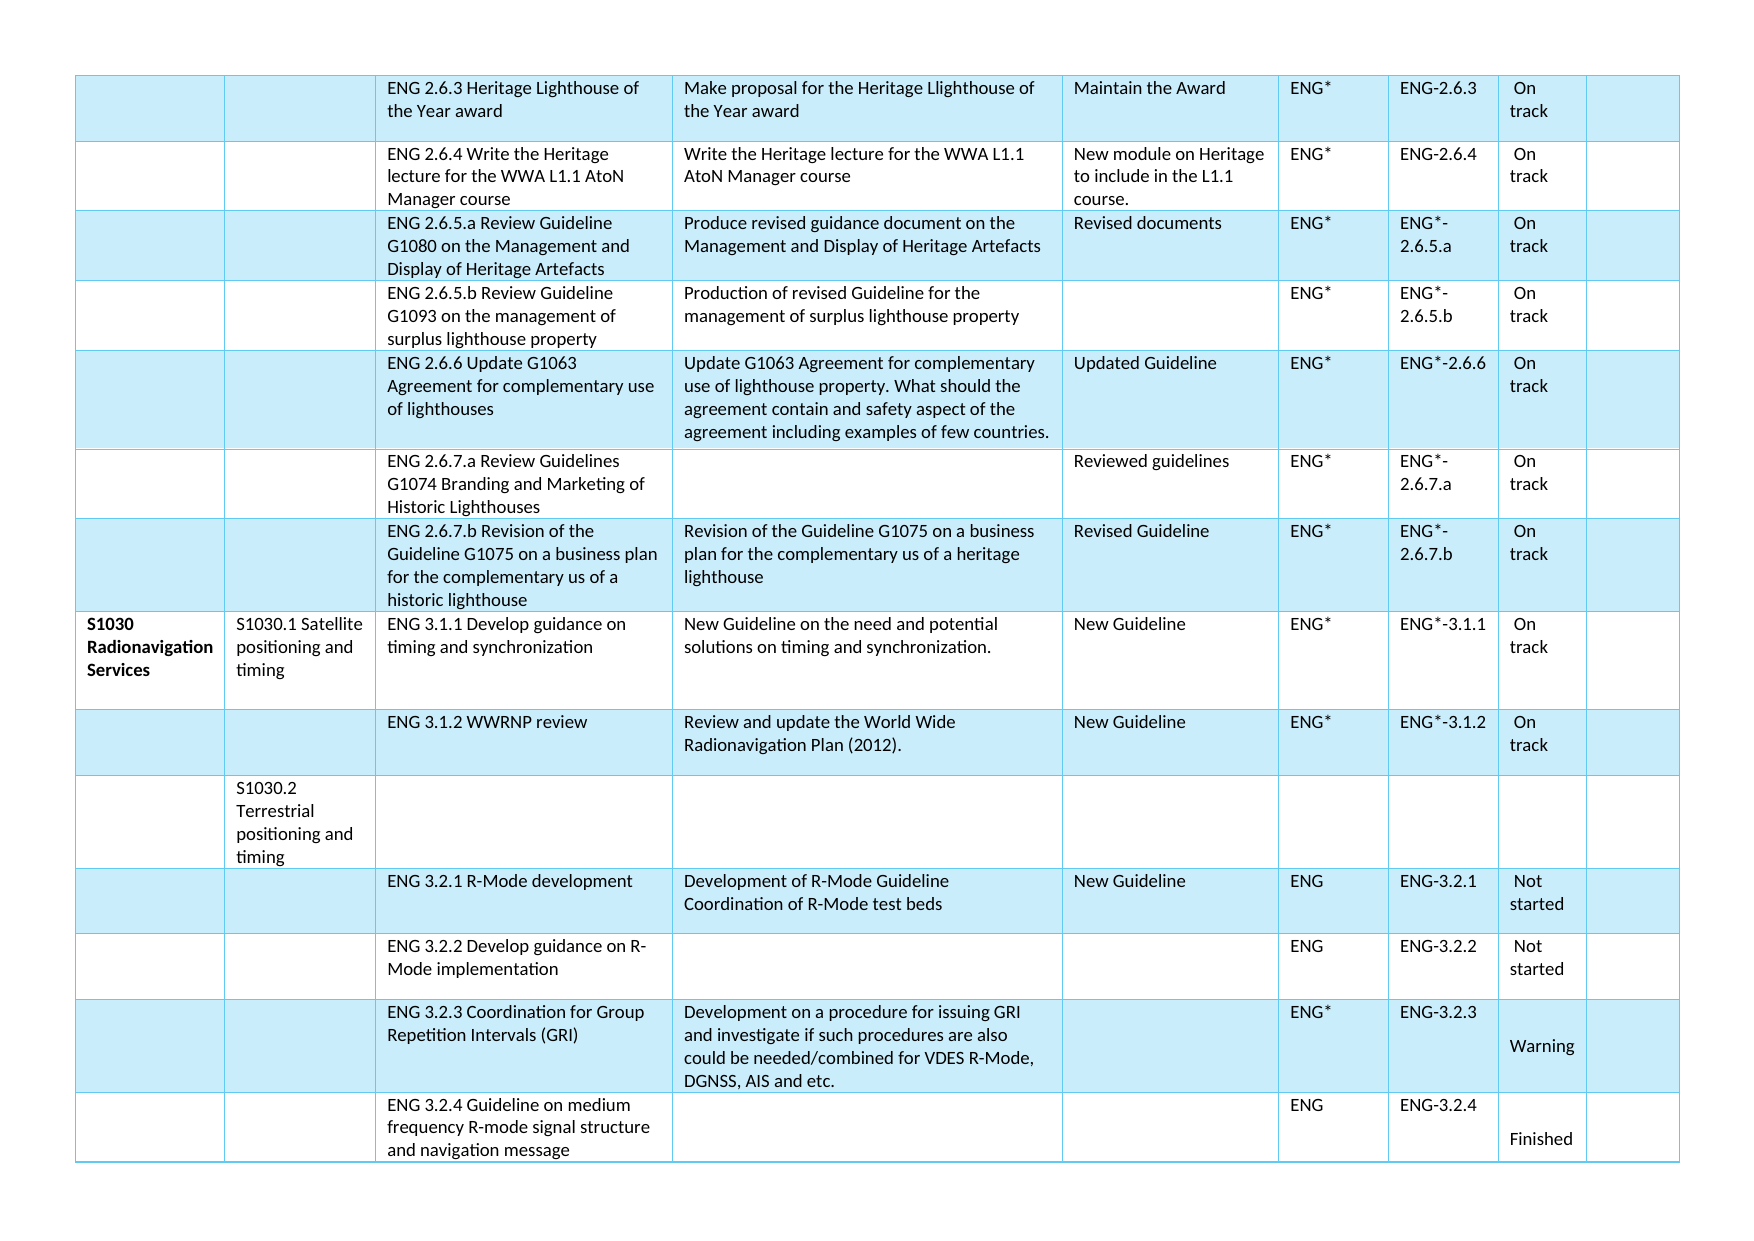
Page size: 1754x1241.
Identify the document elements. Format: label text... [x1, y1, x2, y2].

table_cell On track [1499, 211, 1586, 280]
table_cell Produce revised guidance document on the Management and Display of Heritage Artefacts [673, 211, 1062, 280]
table_cell [76, 1000, 224, 1092]
table_cell [225, 142, 375, 210]
table_cell [76, 869, 224, 933]
table_cell ENG 2.6.7.a Review Guidelines G1074 Branding and Marketing of Historic Lighthouses [376, 450, 672, 518]
table_cell [376, 776, 672, 868]
table_cell [76, 776, 224, 868]
table_cell [225, 281, 375, 350]
table_cell Not started [1499, 869, 1586, 933]
table_cell On track [1499, 76, 1586, 141]
table_cell ENG*-2.6.7.a [1389, 450, 1498, 518]
table_cell New Guideline on the need and potential solutions on timing and synchronization. [673, 612, 1062, 709]
table_cell [1587, 869, 1679, 933]
table_cell ENG*-2.6.5.b [1389, 281, 1498, 350]
table_cell [76, 519, 224, 611]
table_cell [673, 450, 1062, 518]
table_cell Development of R-Mode Guideline Coordination of R-Mode test beds [673, 869, 1062, 933]
table_cell [1587, 76, 1679, 141]
table_cell [1063, 1000, 1278, 1092]
table_cell [1063, 776, 1278, 868]
table_cell [1587, 450, 1679, 518]
table_cell New module on Heritage to include in the L1.1 course. [1063, 142, 1278, 210]
table_cell New Guideline [1063, 710, 1278, 775]
table_cell [1063, 1093, 1278, 1161]
table_cell [1587, 519, 1679, 611]
table_cell [225, 1093, 375, 1161]
table_cell Revision of the Guideline G1075 on a business plan for the complementary us of a heritage lighthouse [673, 519, 1062, 611]
table_cell ENG-2.6.4 [1389, 142, 1498, 210]
table_cell [225, 710, 375, 775]
table_cell ENG* [1279, 450, 1388, 518]
table_cell On track [1499, 450, 1586, 518]
table_cell ENG* [1279, 710, 1388, 775]
table_cell ENG [1279, 934, 1388, 999]
table_cell [76, 1093, 224, 1161]
table_cell [225, 450, 375, 518]
table_cell Review and update the World Wide Radionavigation Plan (2012). [673, 710, 1062, 775]
table_cell [1587, 281, 1679, 350]
table_cell ENG* [1279, 281, 1388, 350]
table_cell ENG*-3.1.2 [1389, 710, 1498, 775]
table_cell ENG 3.2.3 Coordination for Group Repetition Intervals (GRI) [376, 1000, 672, 1092]
table_cell [1279, 776, 1388, 868]
table_cell ENG 3.2.2 Develop guidance on R-Mode implementation [376, 934, 672, 999]
table_cell [1587, 612, 1679, 709]
table_cell ENG 3.1.1 Develop guidance on timing and synchronization [376, 612, 672, 709]
table_cell ENG* [1279, 612, 1388, 709]
table_cell Write the Heritage lecture for the WWA L1.1 AtoN Manager course [673, 142, 1062, 210]
table_cell ENG [1279, 869, 1388, 933]
table_cell S1030 Radionavigation Services [76, 612, 224, 709]
table_cell On track [1499, 612, 1586, 709]
table_cell [1587, 211, 1679, 280]
table_cell New Guideline [1063, 612, 1278, 709]
table_cell [225, 519, 375, 611]
table_cell [1063, 281, 1278, 350]
table_cell ENG 2.6.5.b Review Guideline G1093 on the management of surplus lighthouse property [376, 281, 672, 350]
table_cell [1587, 1093, 1679, 1161]
table_cell Not started [1499, 934, 1586, 999]
table_cell ENG 2.6.3 Heritage Lighthouse of the Year award [376, 76, 672, 141]
table_cell [76, 934, 224, 999]
table_cell [1587, 934, 1679, 999]
table_cell [76, 281, 224, 350]
table_cell ENG* [1279, 1000, 1388, 1092]
table_cell ENG [1279, 1093, 1388, 1161]
table_cell Updated Guideline [1063, 351, 1278, 448]
table_cell Reviewed guidelines [1063, 450, 1278, 518]
table_cell [225, 351, 375, 448]
table_cell On track [1499, 351, 1586, 448]
table_cell [1389, 776, 1498, 868]
table_cell ENG 3.2.4 Guideline on medium frequency R-mode signal structure and navigation message [376, 1093, 672, 1161]
table_cell ENG 2.6.4 Write the Heritage lecture for the WWA L1.1 AtoN Manager course [376, 142, 672, 210]
table_cell ENG 3.1.2 WWRNP review [376, 710, 672, 775]
table_cell [1587, 142, 1679, 210]
table_cell [76, 450, 224, 518]
table_cell Finished [1499, 1093, 1586, 1161]
table_cell [673, 776, 1062, 868]
table_cell [1587, 776, 1679, 868]
table_cell Revised documents [1063, 211, 1278, 280]
table_cell [225, 934, 375, 999]
table_cell Production of revised Guideline for the management of surplus lighthouse property [673, 281, 1062, 350]
table_cell ENG* [1279, 211, 1388, 280]
table_cell [225, 76, 375, 141]
table_cell ENG 2.6.7.b Revision of the Guideline G1075 on a business plan for the complementary us of a historic lighthouse [376, 519, 672, 611]
table_cell [673, 1093, 1062, 1161]
table_cell ENG* [1279, 519, 1388, 611]
table_cell S1030.2 Terrestrial positioning and timing [225, 776, 375, 868]
table_cell Update G1063 Agreement for complementary use of lighthouse property. What should the agreement contain and safety aspect of the agreement including examples of few countries. [673, 351, 1062, 448]
table_cell On track [1499, 281, 1586, 350]
table_cell ENG* [1279, 76, 1388, 141]
table_cell [76, 710, 224, 775]
table_cell [1587, 1000, 1679, 1092]
table_cell Maintain the Award [1063, 76, 1278, 141]
table_cell ENG-3.2.2 [1389, 934, 1498, 999]
table_cell ENG*-3.1.1 [1389, 612, 1498, 709]
table_cell [76, 351, 224, 448]
table_cell [225, 1000, 375, 1092]
table_cell ENG-3.2.1 [1389, 869, 1498, 933]
table_cell ENG-3.2.4 [1389, 1093, 1498, 1161]
table_cell [76, 211, 224, 280]
table_cell [1587, 710, 1679, 775]
table_cell Development on a procedure for issuing GRI and investigate if such procedures are also could be needed/combined for VDES R-Mode, DGNSS, AIS and etc. [673, 1000, 1062, 1092]
table_cell On track [1499, 710, 1586, 775]
table_cell ENG*-2.6.5.a [1389, 211, 1498, 280]
table_cell [225, 869, 375, 933]
table_cell [1499, 776, 1586, 868]
table_cell [76, 142, 224, 210]
table_cell [76, 76, 224, 141]
table_cell ENG 2.6.6 Update G1063 Agreement for complementary use of lighthouses [376, 351, 672, 448]
table_cell New Guideline [1063, 869, 1278, 933]
table_cell On track [1499, 519, 1586, 611]
table_cell ENG*-2.6.7.b [1389, 519, 1498, 611]
table_cell [673, 934, 1062, 999]
table_cell ENG* [1279, 351, 1388, 448]
table_cell ENG*-2.6.6 [1389, 351, 1498, 448]
table_cell Warning [1499, 1000, 1586, 1092]
table_cell ENG 3.2.1 R-Mode development [376, 869, 672, 933]
table_cell [1063, 934, 1278, 999]
table_cell On track [1499, 142, 1586, 210]
table_cell ENG* [1279, 142, 1388, 210]
table_cell ENG 2.6.5.a Review Guideline G1080 on the Management and Display of Heritage Artefacts [376, 211, 672, 280]
table_cell [1587, 351, 1679, 448]
table_cell ENG-3.2.3 [1389, 1000, 1498, 1092]
table_cell Make proposal for the Heritage Llighthouse of the Year award [673, 76, 1062, 141]
table_cell Revised Guideline [1063, 519, 1278, 611]
table_cell S1030.1 Satellite positioning and timing [225, 612, 375, 709]
table_cell ENG-2.6.3 [1389, 76, 1498, 141]
table_cell [225, 211, 375, 280]
